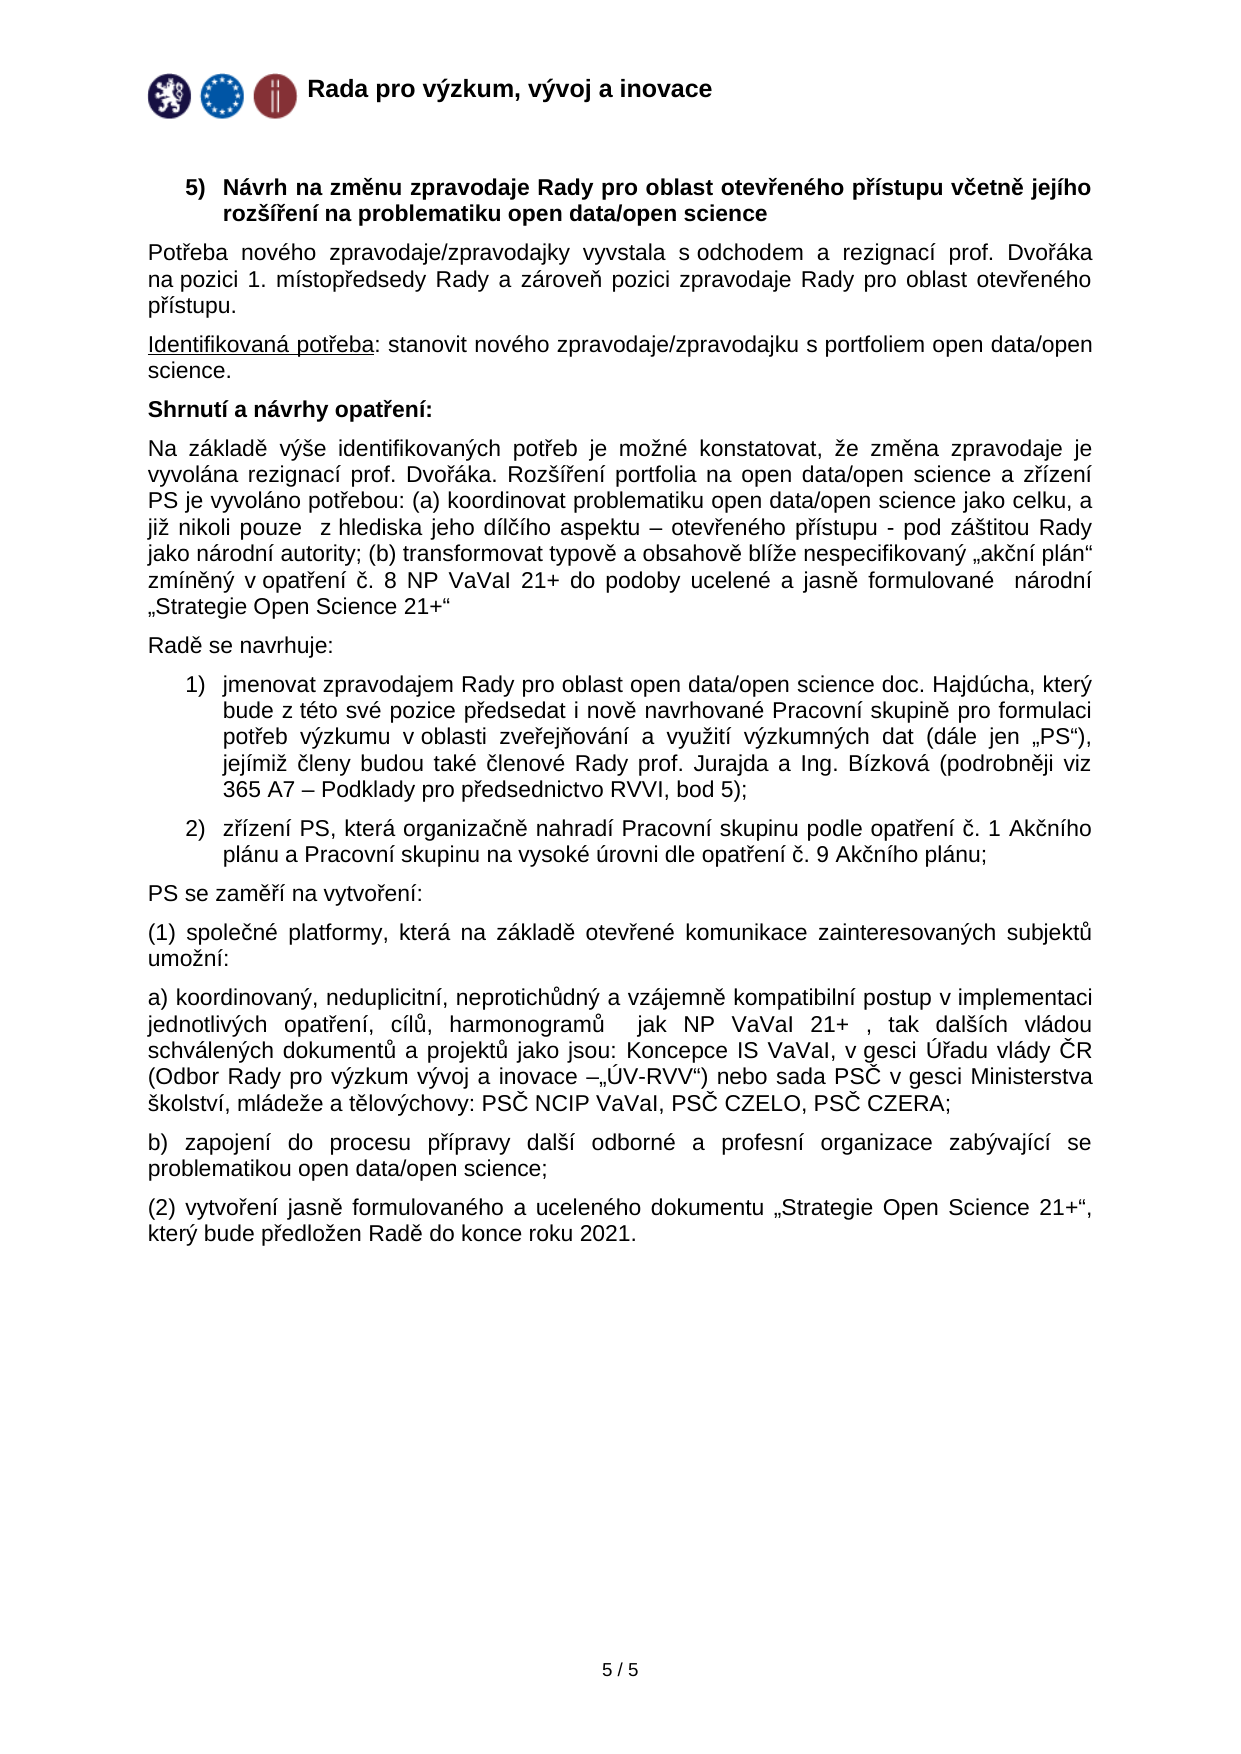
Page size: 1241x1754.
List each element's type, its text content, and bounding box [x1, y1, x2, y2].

text (2) vytvoření jasně formulovaného a uceleného dokumentu „Strategie Open Science 21+“, který bude předložen Radě do konce roku 2021. [148, 1194, 1093, 1246]
picture [147, 73, 298, 120]
text Identifikovaná potřeba: stanovit nového zpravodaje/zpravodajku s portfoliem open data/open science. [148, 331, 1093, 383]
text b) zapojení do procesu přípravy další odborné a profesní organizace zabývající se problematikou open data/open science; [148, 1128, 1093, 1181]
text Shrnutí a návrhy opatření: [148, 396, 1093, 422]
text a) koordinovaný, neduplicitní, neprotichůdný a vzájemně kompatibilní postup v implementaci jednotlivých opatření, cílů, harmonogramů jak NP VaVaI 21+ , tak dalších vládou schválených dokumentů a projektů jako jsou: Koncepce IS VaVaI, v gesci Úřadu vlády ČR (Odbor Rady pro výzkum vývoj a inovace –„ÚV-RVV“) nebo sada PSČ v gesci Ministerstva školství, mládeže a tělovýchovy: PSČ NCIP VaVaI, PSČ CZELO, PSČ CZERA; [148, 984, 1093, 1116]
text Na základě výše identifikovaných potřeb je možné konstatovat, že změna zpravodaje je vyvolána rezignací prof. Dvořáka. Rozšíření portfolia na open data/open science a zřízení PS je vyvoláno potřebou: (a) koordinovat problematiku open data/open science jako celku, a již nikoli pouze z hlediska jeho dílčího aspektu – otevřeného přístupu - pod záštitou Rady jako národní autority; (b) transformovat typově a obsahově blíže nespecifikovaný „akční plán“ zmíněný v opatření č. 8 NP VaVaI 21+ do podoby ucelené a jasně formulované národní „Strategie Open Science 21+“ [148, 435, 1093, 619]
text Potřeba nového zpravodaje/zpravodajky vyvstala s odchodem a rezignací prof. Dvořáka na pozici 1. místopředsedy Rady a zároveň pozici zpravodaje Rady pro oblast otevřeného přístupu. [148, 239, 1093, 318]
list jmenovat zpravodajem Rady pro oblast open data/open science doc. Hajdúcha, který bude z této své pozice předsedat i nově navrhované Pracovní skupině pro formulaci potřeb výzkumu v oblasti zveřejňování a využití výzkumných dat (dále jen „PS“), jejímiž členy budou také členové Rady prof. Jurajda a Ing. Bízková (podrobněji viz 365 A7 – Podklady pro předsednictvo RVVI, bod 5); [185, 671, 1093, 802]
list zřízení PS, která organizačně nahradí Pracovní skupinu podle opatření č. 1 Akčního plánu a Pracovní skupinu na vysoké úrovni dle opatření č. 9 Akčního plánu; [185, 815, 1093, 868]
text (1) společné platformy, která na základě otevřené komunikace zainteresovaných subjektů umožní: [148, 919, 1093, 972]
list Návrh na změnu zpravodaje Rady pro oblast otevřeného přístupu včetně jejího rozšíření na problematiku open data/open science [185, 174, 1093, 227]
text PS se zaměří na vytvoření: [148, 880, 1093, 906]
text Radě se navrhuje: [148, 632, 1093, 658]
